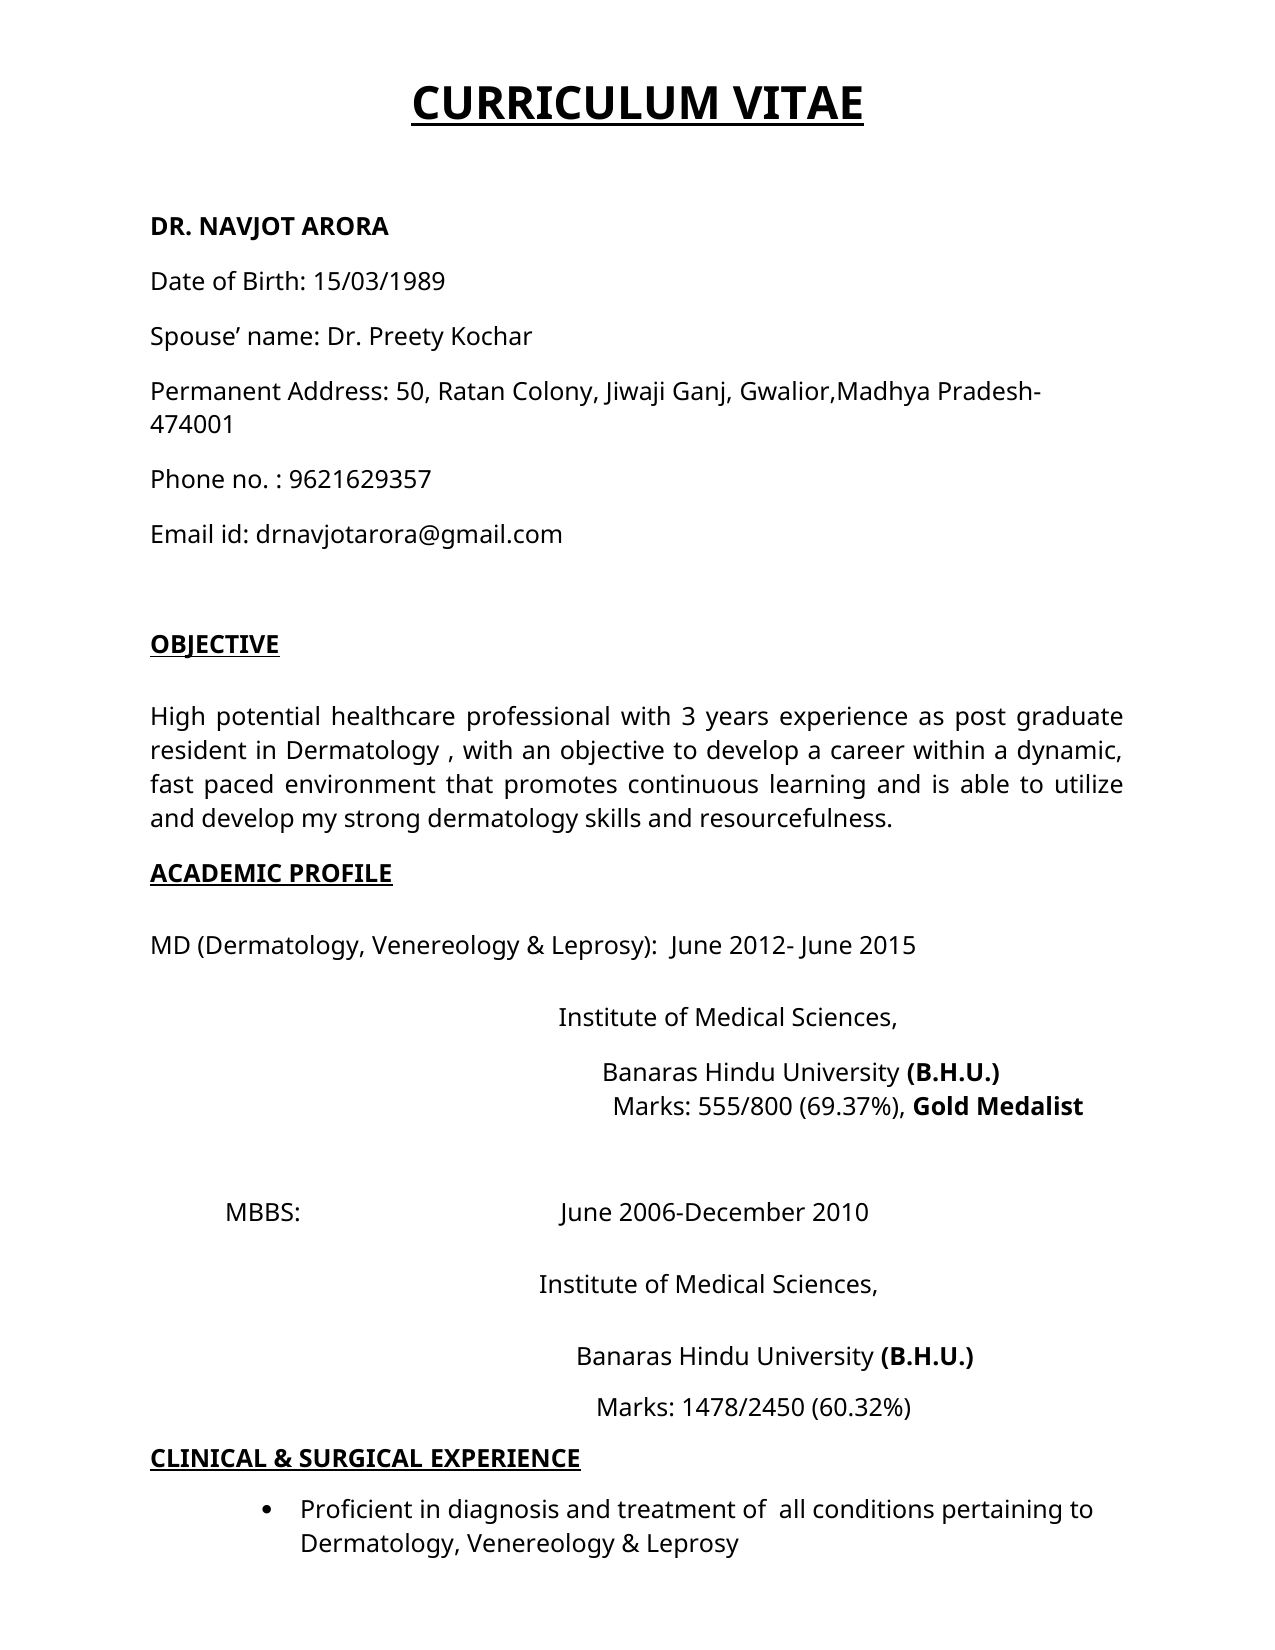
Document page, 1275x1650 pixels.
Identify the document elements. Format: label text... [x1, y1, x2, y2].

text Phone no. : 9621629357 [150, 462, 1125, 496]
text Banaras Hindu University (B.H.U.) [375, 1338, 1125, 1372]
text Marks: 555/800 (69.37%), Gold Medalist [375, 1088, 1125, 1122]
text Institute of Medical Sciences, [150, 1266, 1125, 1300]
text CLINICAL & SURGICAL Experience [150, 1440, 1125, 1474]
list Proficient in diagnosis and treatment of all conditions pertaining to Dermatology, Venereology & Leprosy [262, 1491, 1125, 1559]
text High potential healthcare professional with 3 years experience as post graduate resident in Dermatology , with an objective to develop a career within a dynamic, fast paced environment that promotes continuous learning and is able to utilize and develop my strong dermatology skills and resourcefulness. [150, 699, 1125, 835]
text Permanent Address: 50, Ratan Colony, Jiwaji Ganj, Gwalior,Madhya Pradesh-474001 [150, 373, 1125, 441]
text MD (Dermatology, Venereology & Leprosy): June 2012- June 2015 [150, 928, 1125, 962]
text Spouse’ name: Dr. Preety Kochar [150, 318, 1125, 352]
text Banaras Hindu University (B.H.U.) [375, 1054, 1125, 1088]
text Institute of Medical Sciences, [150, 999, 1125, 1033]
text Date of Birth: 15/03/1989 [150, 263, 1125, 297]
text OBJECTIVE [150, 627, 1125, 661]
text DR. NAVJOT ARORA [150, 208, 1125, 242]
text CURRICULUM VITAE [150, 70, 1125, 133]
text MBBS: June 2006-December 2010 [150, 1194, 1125, 1228]
text ACADEMIC PROFILE [150, 856, 1125, 890]
text Email id: drnavjotarora@gmail.com [150, 517, 1125, 551]
text Marks: 1478/2450 (60.32%) [375, 1389, 1125, 1423]
